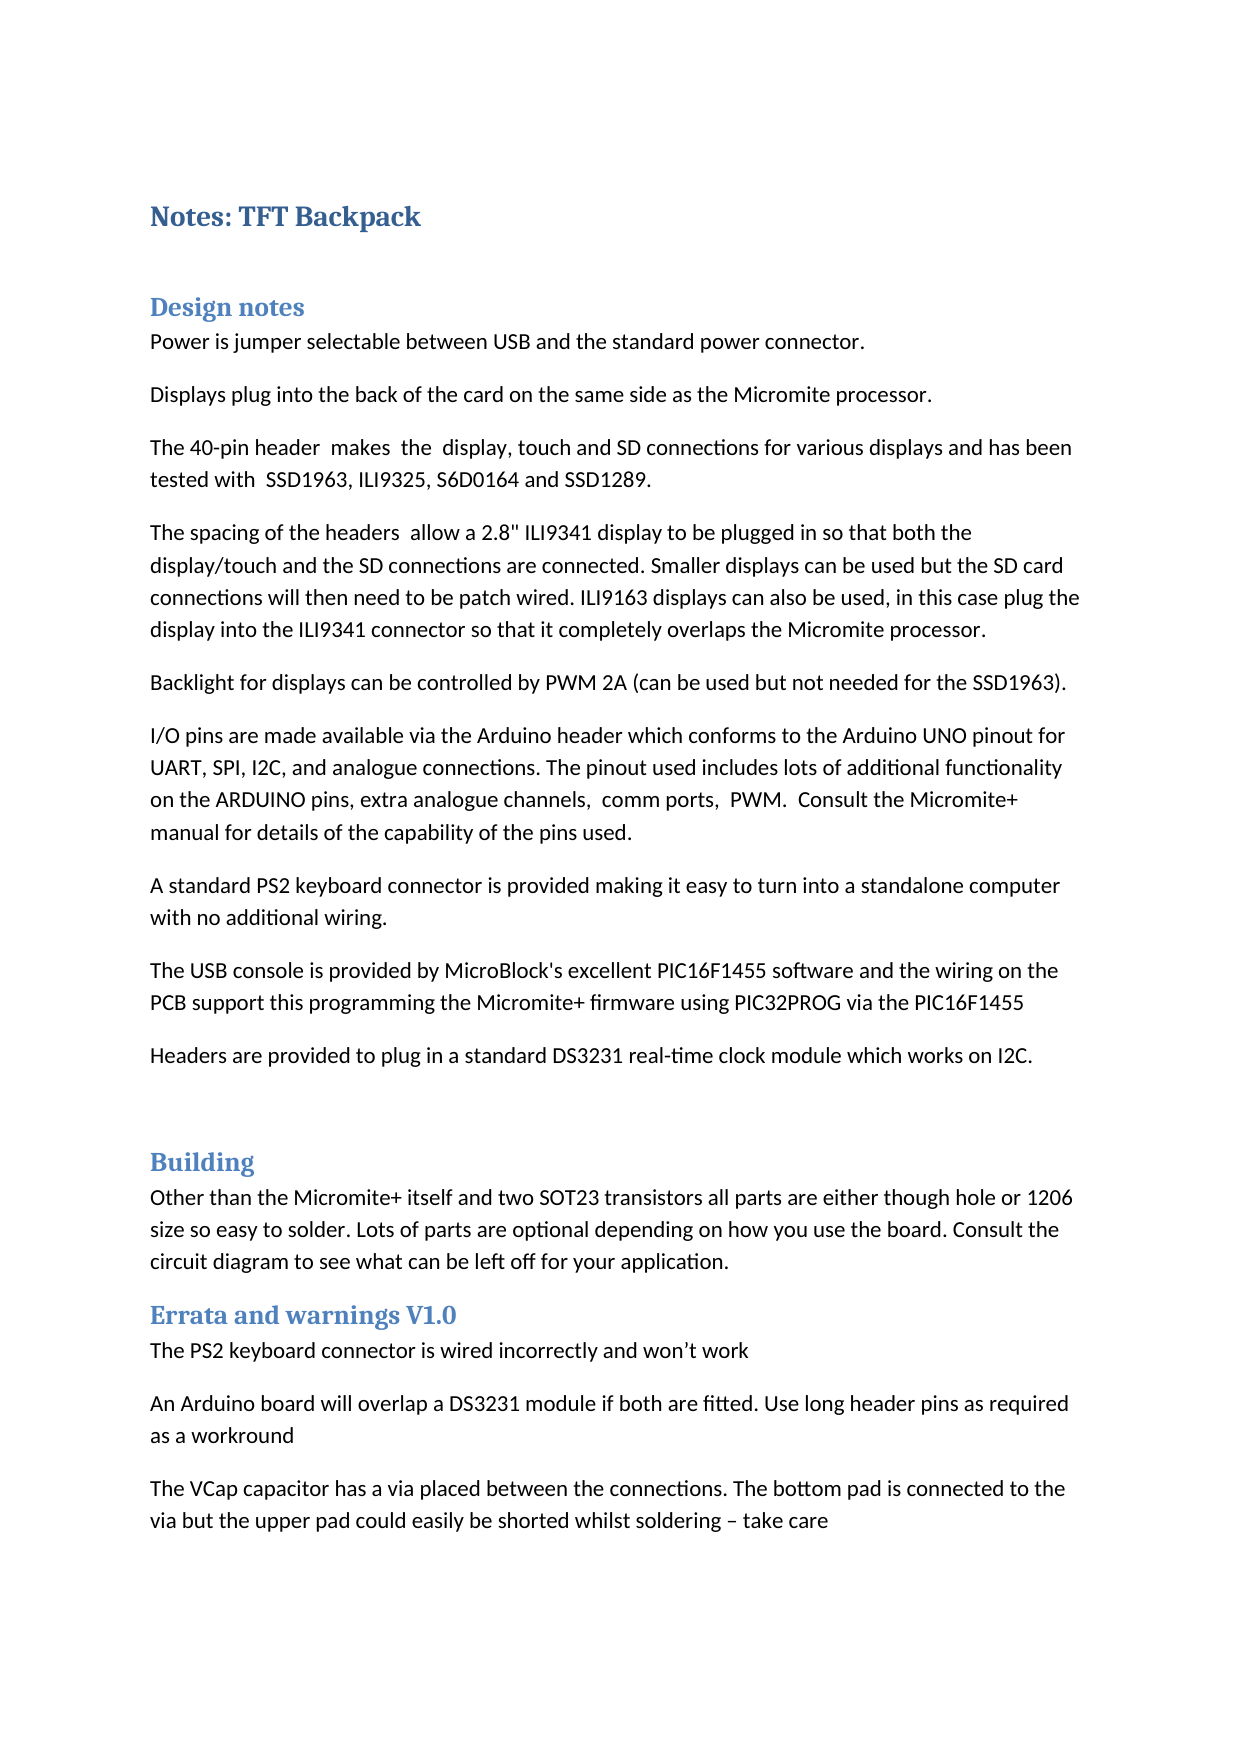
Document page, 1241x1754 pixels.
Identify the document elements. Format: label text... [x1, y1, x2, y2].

text Power is jumper selectable between USB and the standard power connector. [150, 327, 1090, 355]
text An Arduino board will overlap a DS3231 module if both are fitted. Use long header pins as required as a workround [150, 1389, 1090, 1449]
subtitle Notes: TFT Backpack [150, 200, 1090, 233]
subtitle Building [150, 1147, 1090, 1178]
text The PS2 keyboard connector is wired incorrectly and won’t work [150, 1336, 1090, 1364]
text Backlight for displays can be controlled by PWM 2A (can be used but not needed for the SSD1963). [150, 668, 1090, 696]
text Other than the Micromite+ itself and two SOT23 transistors all parts are either though hole or 1206 size so easy to solder. Lots of parts are optional depending on how you use the board. Consult the circuit diagram to see what can be left off for your application. [150, 1183, 1090, 1275]
text The USB console is provided by MicroBlock's excellent PIC16F1455 software and the wiring on the PCB support this programming the Micromite+ firmware using PIC32PROG via the PIC16F1455 [150, 956, 1090, 1016]
subtitle Design notes [150, 292, 1090, 323]
text A standard PS2 keyboard connector is provided making it easy to turn into a standalone computer with no additional wiring. [150, 871, 1090, 931]
text Displays plug into the back of the card on the same side as the Micromite processor. [150, 380, 1090, 408]
text The 40-pin header makes the display, touch and SD connections for various displays and has been tested with SSD1963, ILI9325, S6D0164 and SSD1289. [150, 433, 1090, 493]
text The VCap capacitor has a via placed between the connections. The bottom pad is connected to the via but the upper pad could easily be shorted whilst soldering – take care [150, 1474, 1090, 1534]
text Headers are provided to plug in a standard DS3231 real-time clock module which works on I2C. [150, 1041, 1090, 1069]
subtitle Errata and warnings V1.0 [150, 1300, 1090, 1331]
text I/O pins are made available via the Arduino header which conforms to the Arduino UNO pinout for UART, SPI, I2C, and analogue connections. The pinout used includes lots of additional functionality on the ARDUINO pins, extra analogue channels, comm ports, PWM. Consult the Micromite+ manual for details of the capability of the pins used. [150, 721, 1090, 846]
text The spacing of the headers allow a 2.8" ILI9341 display to be plugged in so that both the display/touch and the SD connections are connected. Smaller displays can be used but the SD card connections will then need to be patch wired. ILI9163 displays can also be used, in this case plug the display into the ILI9341 connector so that it completely overlaps the Micromite processor. [150, 518, 1090, 643]
